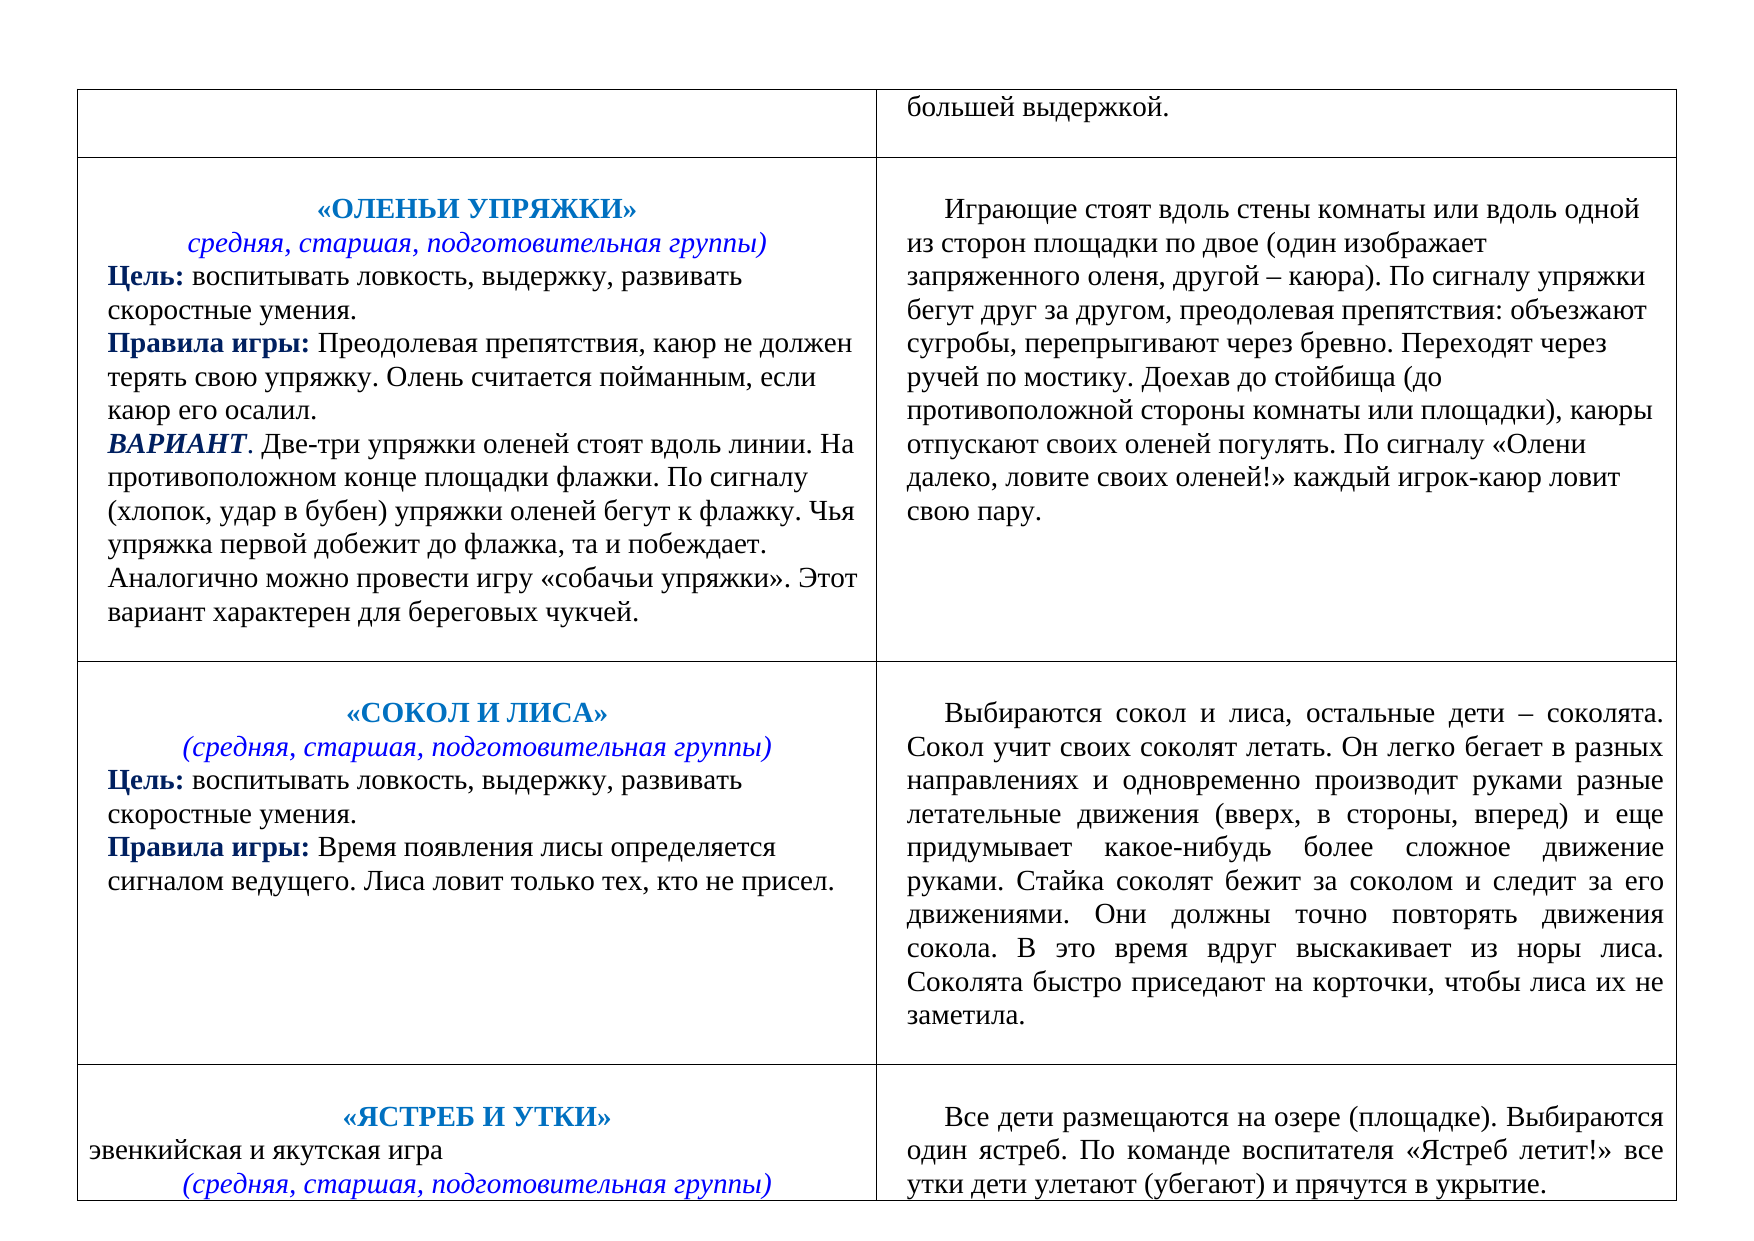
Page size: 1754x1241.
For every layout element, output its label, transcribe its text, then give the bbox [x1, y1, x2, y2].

table_cell «ОЛЕНЬИ УПРЯЖКИ» средняя, старшая, подготовительная группы) Цель: воспитывать ловкость, выдержку, развивать скоростные умения. Правила игры: Преодолевая препятствия, каюр не должен терять свою упряжку. Олень считается пойманным, если каюр его осалил. ВАРИАНТ. Две-три упряжки оленей стоят вдоль линии. На противоположном конце площадки флажки. По сигналу (хлопок, удар в бубен) упряжки оленей бегут к флажку. Чья упряжка первой добежит до флажка, та и побеждает. Аналогично можно провести игру «собачьи упряжки». Этот вариант характерен для береговых чукчей. [78, 158, 876, 661]
table_cell «СОКОЛ И ЛИСА» (средняя, старшая, подготовительная группы) Цель: воспитывать ловкость, выдержку, развивать скоростные умения. Правила игры: Время появления лисы определяется сигналом ведущего. Лиса ловит только тех, кто не присел. [78, 662, 876, 1064]
table_cell Играющие стоят вдоль стены комнаты или вдоль одной из сторон площадки по двое (один изображает запряженного оленя, другой – каюра). По сигналу упряжки бегут друг за другом, преодолевая препятствия: объезжают сугробы, перепрыгивают через бревно. Переходят через ручей по мостику. Доехав до стойбища (до противоположной стороны комнаты или площадки), каюры отпускают своих оленей погулять. По сигналу «Олени далеко, ловите своих оленей!» каждый игрок-каюр ловит свою пару. [877, 158, 1676, 661]
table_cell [78, 90, 876, 157]
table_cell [877, 1065, 1676, 1199]
table_cell Выбираются сокол и лиса, остальные дети – соколята. Сокол учит своих соколят летать. Он легко бегает в разных направлениях и одновременно производит руками разные летательные движения (вверх, в стороны, вперед) и еще придумывает какое-нибудь более сложное движение руками. Стайка соколят бежит за соколом и следит за его движениями. Они должны точно повторять движения сокола. В это время вдруг выскакивает из норы лиса. Соколята быстро приседают на корточки, чтобы лиса их не заметила. [877, 662, 1676, 1064]
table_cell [877, 90, 1676, 157]
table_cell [78, 1065, 876, 1199]
